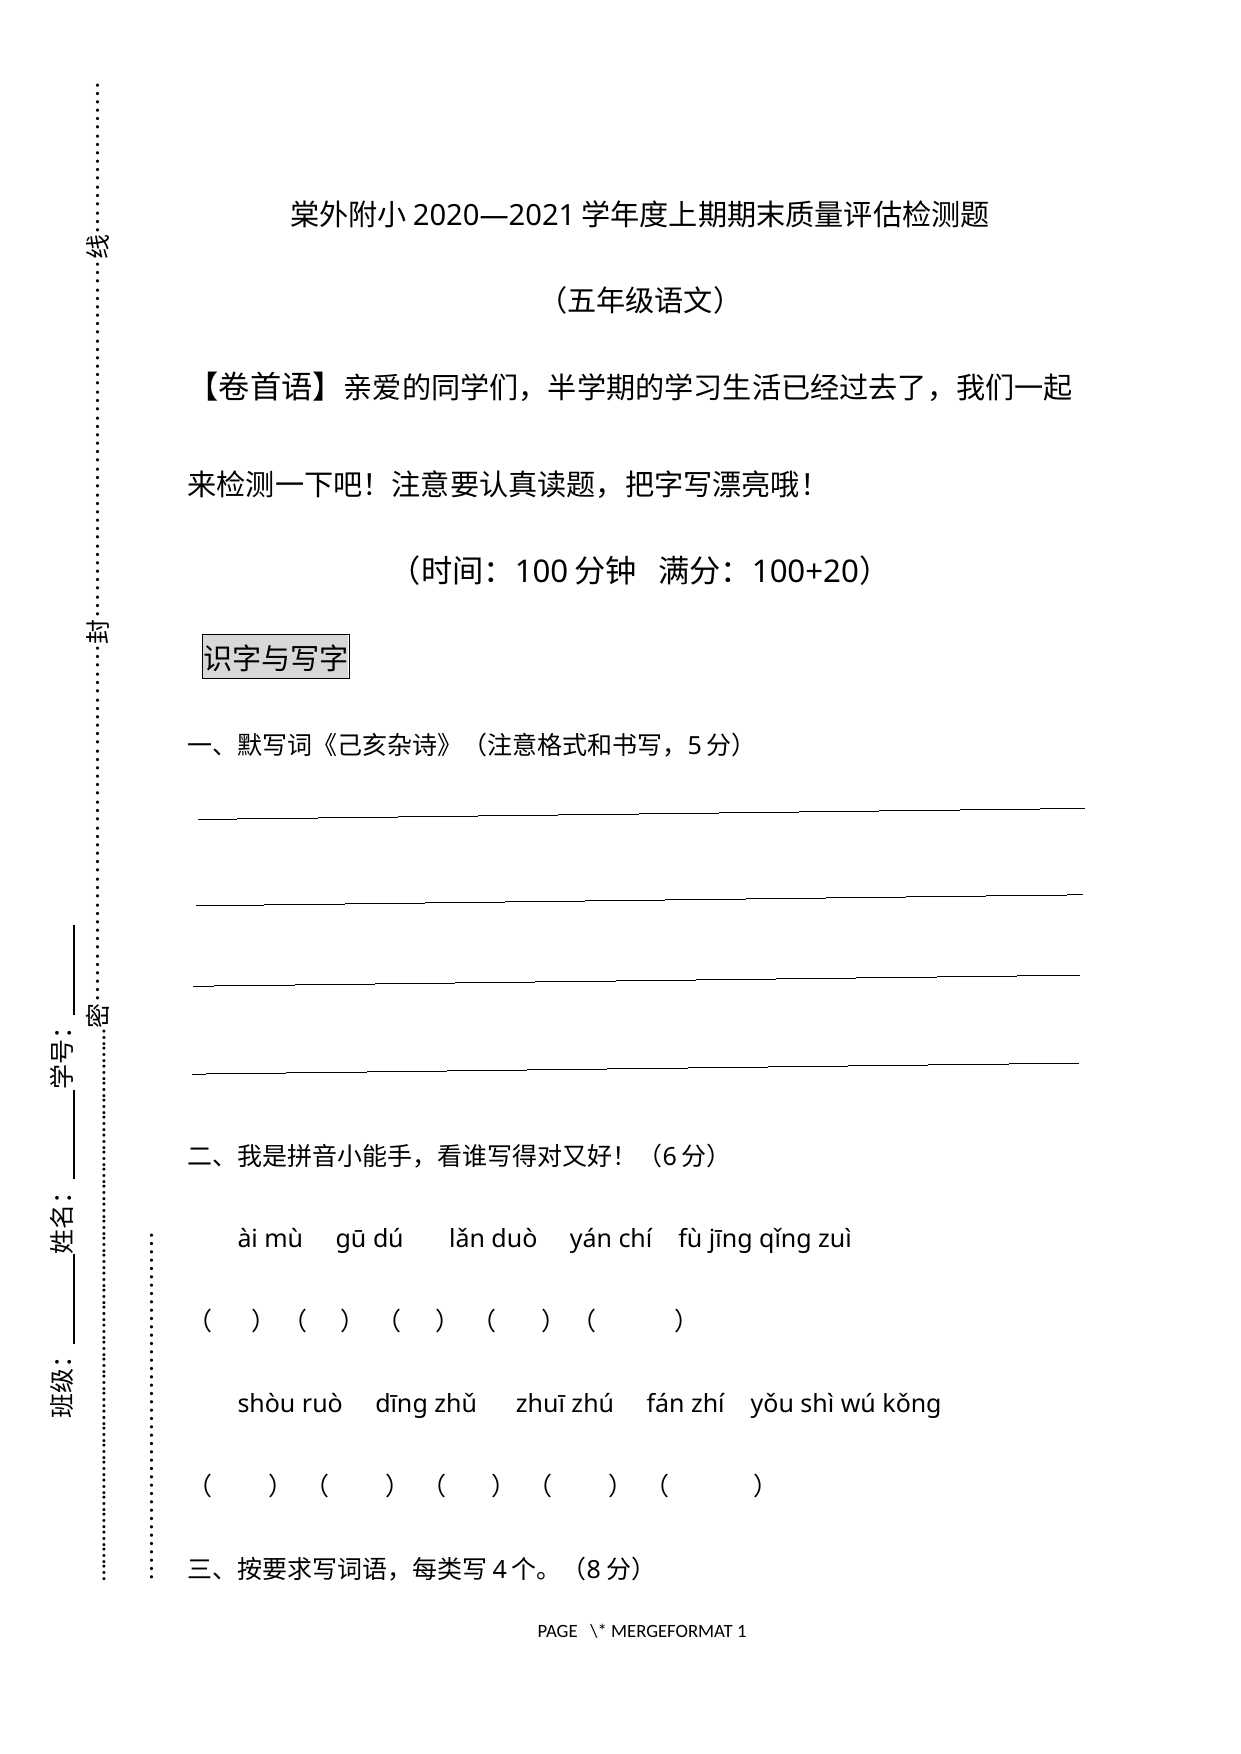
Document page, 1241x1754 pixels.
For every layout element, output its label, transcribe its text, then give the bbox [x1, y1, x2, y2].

text （五年级语文） [188, 267, 1092, 332]
text 识字与写字 [188, 624, 1092, 689]
text （时间：100分钟 满分：100+20） [188, 536, 1092, 601]
text 棠外附小2020—2021学年度上期期末质量评估检测题 [188, 115, 1092, 245]
text 三、按要求写词语，每类写4个。（8分） [187, 1536, 1092, 1601]
text （ ） （ ） （ ） （ ） （ ） [188, 1287, 1092, 1352]
text 一、默写词《己亥杂诗》（注意格式和书写，5分） [188, 711, 1092, 776]
text （ ） （ ） （ ） （ ） （ ） [188, 1452, 1092, 1517]
text 【卷首语】亲爱的同学们，半学期的学习生活已经过去了，我们一起来检测一下吧！注意要认真读题，把字写漂亮哦！ [188, 353, 1092, 515]
text shòu ruò dīng zhǔ zhuī zhú fán zhí yǒu shì wú kǒng [188, 1371, 1092, 1436]
text ài mù gū dú lǎn duò yán chí fù jīng qǐng zuì [188, 1205, 1092, 1270]
text 二、我是拼音小能手，看谁写得对又好！（6分） [188, 1122, 1092, 1187]
